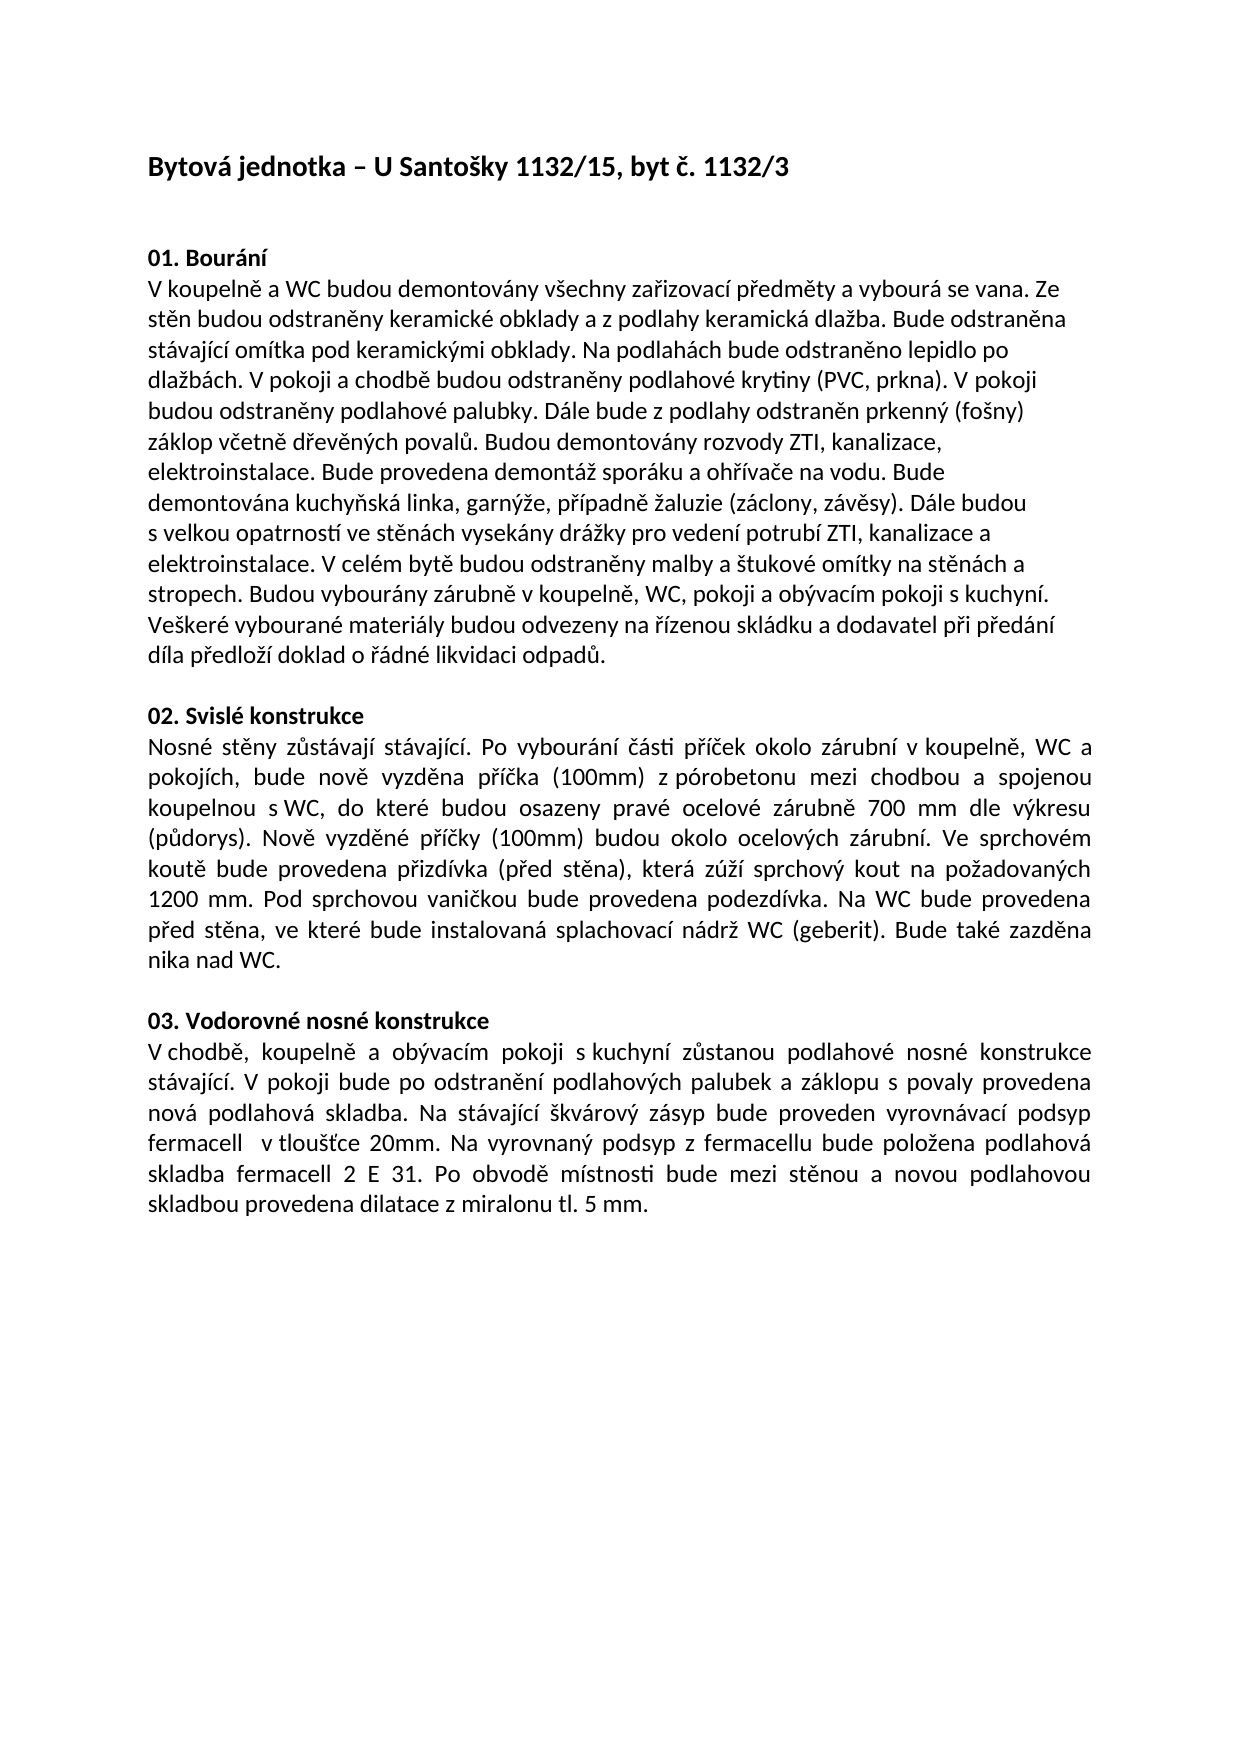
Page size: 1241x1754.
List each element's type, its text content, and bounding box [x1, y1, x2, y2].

text Bytová jednotka – U Santošky 1132/15, byt č. 1132/3 [148, 148, 1093, 183]
text Nosné stěny zůstávají stávající. Po vybourání části příček okolo zárubní v koupelně, WC a pokojích, bude nově vyzděna příčka (100mm) z pórobetonu mezi chodbou a spojenou koupelnou s WC, do které budou osazeny pravé ocelové zárubně 700 mm dle výkresu (půdorys). Nově vyzděné příčky (100mm) budou okolo ocelových zárubní. Ve sprchovém koutě bude provedena přizdívka (před stěna), která zúží sprchový kout na požadovaných 1200 mm. Pod sprchovou vaničkou bude provedena podezdívka. Na WC bude provedena před stěna, ve které bude instalovaná splachovací nádrž WC (geberit). Bude také zazděna nika nad WC. [148, 731, 1093, 975]
text V koupelně a WC budou demontovány všechny zařizovací předměty a vybourá se vana. Ze stěn budou odstraněny keramické obklady a z podlahy keramická dlažba. Bude odstraněna stávající omítka pod keramickými obklady. Na podlahách bude odstraněno lepidlo po dlažbách. V pokoji a chodbě budou odstraněny podlahové krytiny (PVC, prkna). V pokoji budou odstraněny podlahové palubky. Dále bude z podlahy odstraněn prkenný (fošny) záklop včetně dřevěných povalů. Budou demontovány rozvody ZTI, kanalizace, elektroinstalace. Bude provedena demontáž sporáku a ohřívače na vodu. Bude demontována kuchyňská linka, garnýže, případně žaluzie (záclony, závěsy). Dále budou s velkou opatrností ve stěnách vysekány drážky pro vedení potrubí ZTI, kanalizace a elektroinstalace. V celém bytě budou odstraněny malby a štukové omítky na stěnách a stropech. Budou vybourány zárubně v koupelně, WC, pokoji a obývacím pokoji s kuchyní. Veškeré vybourané materiály budou odvezeny na řízenou skládku a dodavatel při předání díla předloží doklad o řádné likvidaci odpadů. [148, 273, 1093, 670]
text 02. Svislé konstrukce [148, 700, 1093, 731]
text 01. Bourání [148, 242, 1093, 273]
text 03. Vodorovné nosné konstrukce [148, 1006, 1093, 1036]
text V chodbě, koupelně a obývacím pokoji s kuchyní zůstanou podlahové nosné konstrukce stávající. V pokoji bude po odstranění podlahových palubek a záklopu s povaly provedena nová podlahová skladba. Na stávající škvárový zásyp bude proveden vyrovnávací podsyp fermacell v tloušťce 20mm. Na vyrovnaný podsyp z fermacellu bude položena podlahová skladba fermacell 2 E 31. Po obvodě místnosti bude mezi stěnou a novou podlahovou skladbou provedena dilatace z miralonu tl. 5 mm. [148, 1036, 1093, 1219]
